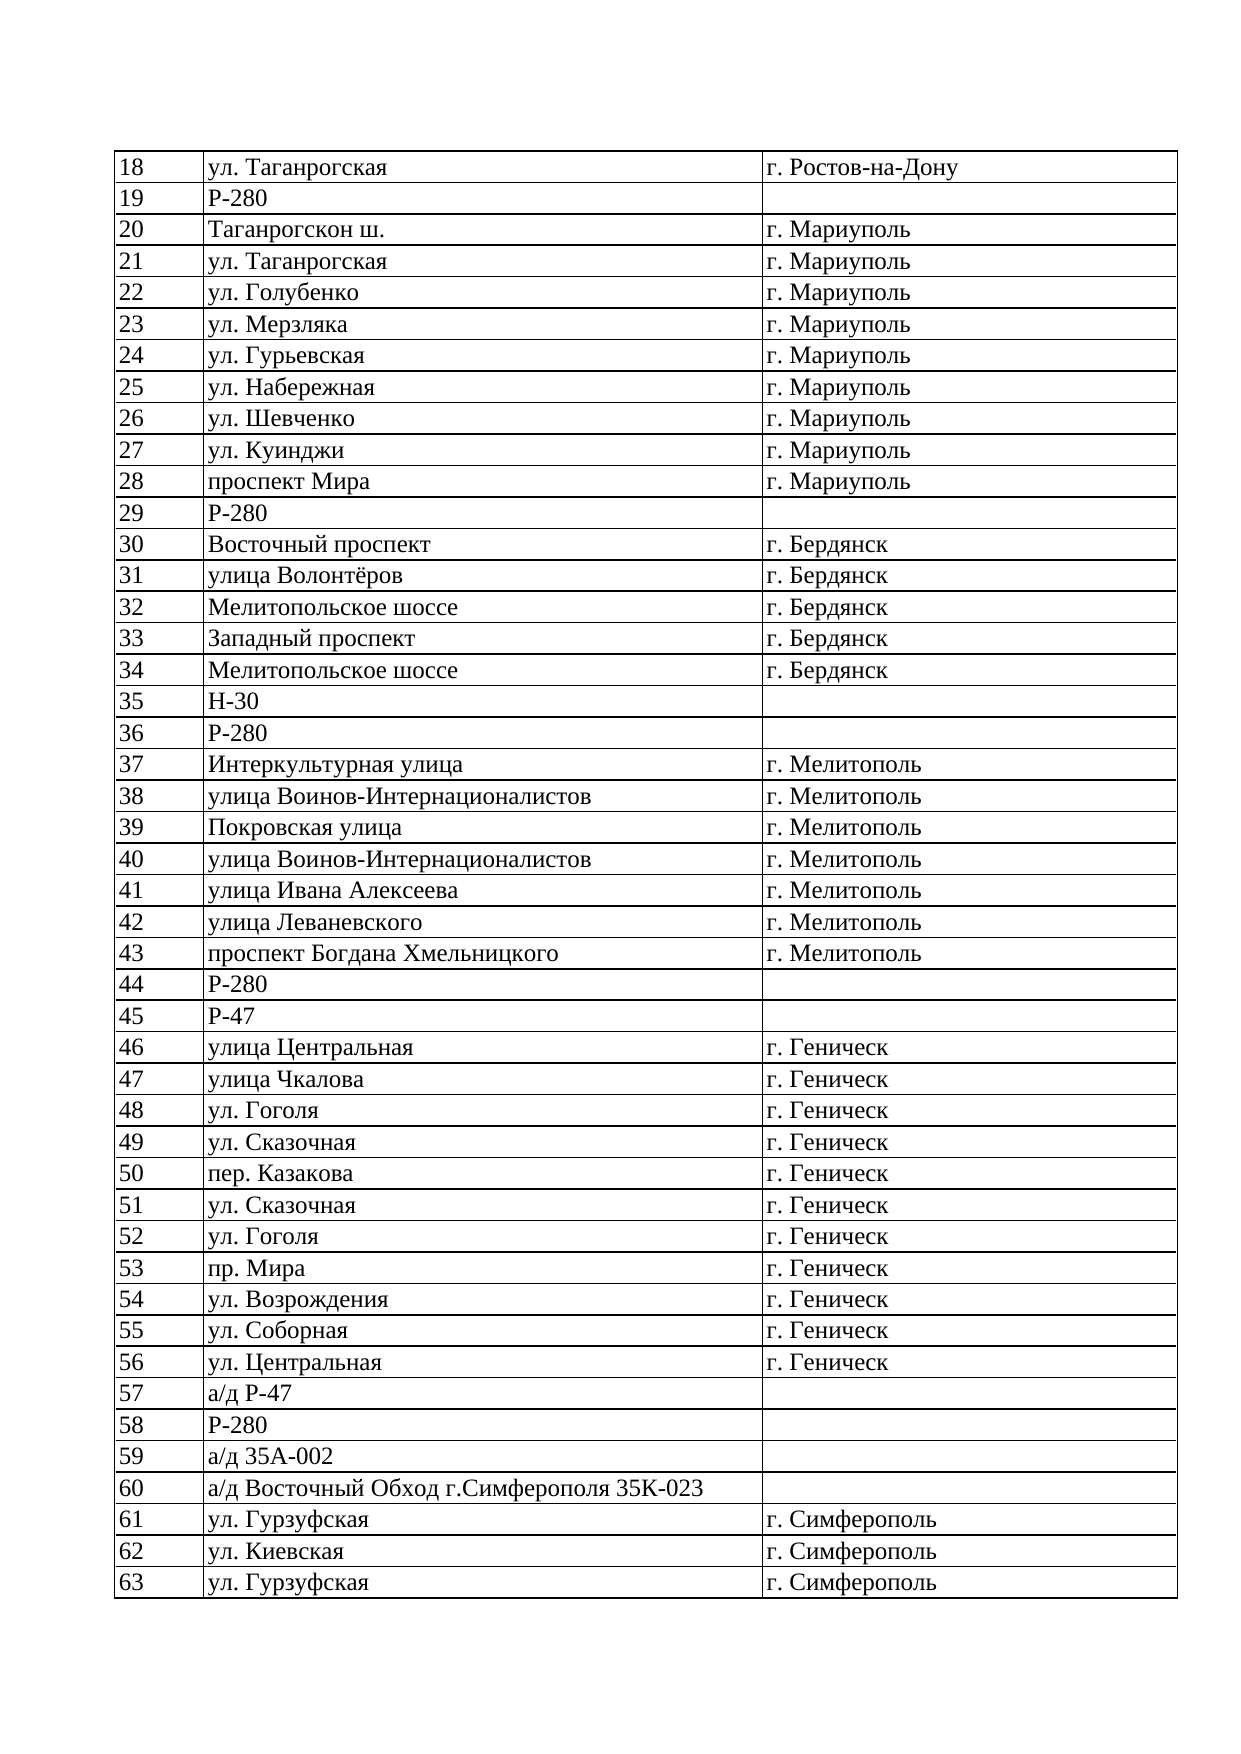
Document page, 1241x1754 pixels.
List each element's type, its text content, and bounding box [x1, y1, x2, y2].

table_cell 44 [115, 969, 203, 999]
table_cell улица Леваневского [204, 907, 762, 936]
table_cell 43 [115, 938, 203, 968]
table_cell г. Мелитополь [763, 874, 1177, 905]
table_cell 52 [115, 1221, 203, 1251]
table_cell ул. Киевская [204, 1536, 762, 1566]
table_cell г. Бердянск [763, 559, 1177, 590]
table_cell Н-30 [204, 686, 762, 716]
table_cell 29 [115, 497, 203, 527]
table_cell г. Геническ [763, 1251, 1177, 1282]
table_cell Р-280 [204, 1410, 762, 1440]
table_cell ул. Гоголя [204, 1221, 762, 1251]
table_cell г. Мариуполь [763, 370, 1177, 402]
table_cell ул. Сказочная [204, 1127, 762, 1157]
table_cell [763, 1377, 1177, 1408]
table_cell [763, 999, 1177, 1031]
table_cell 18 [115, 152, 203, 181]
table_cell 34 [115, 654, 203, 685]
table_cell 63 [115, 1567, 203, 1597]
table_cell г. Бердянск [763, 528, 1177, 559]
table_cell г. Мариуполь [763, 433, 1177, 464]
table_cell 39 [115, 812, 203, 842]
table_cell 26 [115, 403, 203, 433]
table_cell Покровская улица [204, 812, 762, 842]
table_cell улица Центральная [204, 1032, 762, 1062]
table_cell 49 [115, 1126, 203, 1157]
table_cell ул. Таганрогская [204, 246, 762, 276]
table_cell а/д Восточный Обход г.Симферополя 35К-023 [204, 1473, 762, 1503]
table_cell ул. Мерзляка [204, 309, 762, 339]
table_cell г. Симферополь [763, 1534, 1177, 1566]
table_cell 50 [115, 1158, 203, 1188]
table_cell [763, 496, 1177, 527]
table_cell г. Мариуполь [763, 276, 1177, 307]
table_cell 59 [115, 1441, 203, 1471]
table_cell ул. Голубенко [204, 277, 762, 307]
table_cell г. Бердянск [763, 590, 1177, 622]
table_cell 25 [115, 371, 203, 402]
table_cell г. Ростов-на-Дону [763, 152, 1177, 181]
table_cell 55 [115, 1315, 203, 1345]
table_cell ул. Гурзуфская [204, 1567, 762, 1597]
table_cell 61 [115, 1504, 203, 1534]
table_cell г. Мариуполь [763, 213, 1177, 244]
table_cell улица Ивана Алексеева [204, 875, 762, 905]
table_cell 35 [115, 686, 203, 716]
table_cell [763, 181, 1177, 213]
table_cell г. Геническ [763, 1220, 1177, 1251]
table_cell Мелитопольское шоссе [204, 592, 762, 622]
table_cell 62 [115, 1535, 203, 1566]
table_cell 40 [115, 843, 203, 873]
table_cell 33 [115, 623, 203, 653]
table_cell г. Мариуполь [763, 402, 1177, 433]
table_cell а/д Р-47 [204, 1378, 762, 1408]
table_cell 58 [115, 1409, 203, 1440]
table_cell 38 [115, 780, 203, 811]
table_cell Р-280 [204, 718, 762, 748]
table_cell 32 [115, 591, 203, 622]
table_cell г. Геническ [763, 1094, 1177, 1125]
table_cell г. Геническ [763, 1188, 1177, 1219]
table_cell г. Геническ [763, 1125, 1177, 1157]
table_cell 30 [115, 529, 203, 559]
table_cell 56 [115, 1346, 203, 1377]
table_cell г. Геническ [763, 1314, 1177, 1345]
table_cell 48 [115, 1095, 203, 1125]
table_cell г. Симферополь [763, 1566, 1177, 1597]
table_cell 54 [115, 1284, 203, 1314]
table_cell г. Мелитополь [763, 842, 1177, 873]
table_cell [763, 968, 1177, 999]
table_cell ул. Набережная [204, 372, 762, 402]
table_cell Р-280 [204, 970, 762, 999]
table_cell г. Мелитополь [763, 748, 1177, 779]
table_cell Восточный проспект [204, 529, 762, 559]
table_cell ул. Сказочная [204, 1190, 762, 1219]
table_cell 22 [115, 277, 203, 307]
table_cell [763, 716, 1177, 748]
table_cell 20 [115, 214, 203, 244]
table_cell проспект Мира [204, 466, 762, 496]
table_cell г. Геническ [763, 1283, 1177, 1314]
table_cell г. Мариуполь [763, 244, 1177, 276]
table_cell Мелитопольское шоссе [204, 655, 762, 685]
table_cell г. Мелитополь [763, 936, 1177, 968]
table_cell г. Симферополь [763, 1503, 1177, 1534]
table_cell 46 [115, 1032, 203, 1062]
table_cell пр. Мира [204, 1253, 762, 1282]
table_cell г. Мелитополь [763, 905, 1177, 936]
table_cell г. Бердянск [763, 622, 1177, 653]
table_cell улица Волонтёров [204, 561, 762, 590]
table_cell 60 [115, 1472, 203, 1503]
table_cell улица Чкалова [204, 1064, 762, 1094]
table_cell ул. Гурьевская [204, 340, 762, 370]
table_cell ул. Гурзуфская [204, 1504, 762, 1534]
table_cell г. Мелитополь [763, 811, 1177, 842]
table_cell улица Воинов-Интернационалистов [204, 844, 762, 873]
table_cell Западный проспект [204, 623, 762, 653]
table_cell Интеркультурная улица [204, 749, 762, 779]
table_cell 47 [115, 1063, 203, 1094]
table_cell [763, 1440, 1177, 1471]
table_cell г. Геническ [763, 1062, 1177, 1094]
table_cell 41 [115, 875, 203, 905]
table_cell 51 [115, 1189, 203, 1219]
table_cell 27 [115, 434, 203, 464]
table_cell [763, 685, 1177, 716]
table_cell г. Мариуполь [763, 339, 1177, 370]
table_cell г. Мелитополь [763, 779, 1177, 811]
table_cell а/д 35А-002 [204, 1441, 762, 1471]
table_cell Р-280 [204, 498, 762, 527]
table_cell 31 [115, 560, 203, 590]
table_cell улица Воинов-Интернационалистов [204, 781, 762, 811]
table_cell 42 [115, 906, 203, 936]
table_cell 21 [115, 245, 203, 276]
table_cell 24 [115, 340, 203, 370]
table_cell г. Геническ [763, 1157, 1177, 1188]
table_cell 23 [115, 308, 203, 339]
table_cell ул. Центральная [204, 1347, 762, 1377]
table_cell 53 [115, 1252, 203, 1282]
table_cell г. Бердянск [763, 653, 1177, 685]
table_cell г. Мариуполь [763, 307, 1177, 339]
table_cell ул. Таганрогская [204, 152, 762, 181]
table_cell г. Геническ [763, 1345, 1177, 1377]
table_cell 45 [115, 1000, 203, 1031]
table_cell 37 [115, 749, 203, 779]
table_cell Р-47 [204, 1001, 762, 1031]
table_cell проспект Богдана Хмельницкого [204, 938, 762, 968]
table_cell пер. Казакова [204, 1158, 762, 1188]
table_cell г. Мариуполь [763, 465, 1177, 496]
table_cell 19 [115, 183, 203, 213]
table_cell [763, 1408, 1177, 1440]
table_cell ул. Возрождения [204, 1284, 762, 1314]
table_cell ул. Соборная [204, 1316, 762, 1345]
table_cell [763, 1471, 1177, 1503]
table_cell 36 [115, 717, 203, 748]
table_cell 28 [115, 466, 203, 496]
table_cell 57 [115, 1378, 203, 1408]
table_cell ул. Шевченко [204, 403, 762, 433]
table_cell Таганрогскон ш. [204, 215, 762, 244]
table_cell Р-280 [204, 183, 762, 213]
table_cell ул. Гоголя [204, 1095, 762, 1125]
table_cell ул. Куинджи [204, 435, 762, 464]
table_cell г. Геническ [763, 1031, 1177, 1062]
